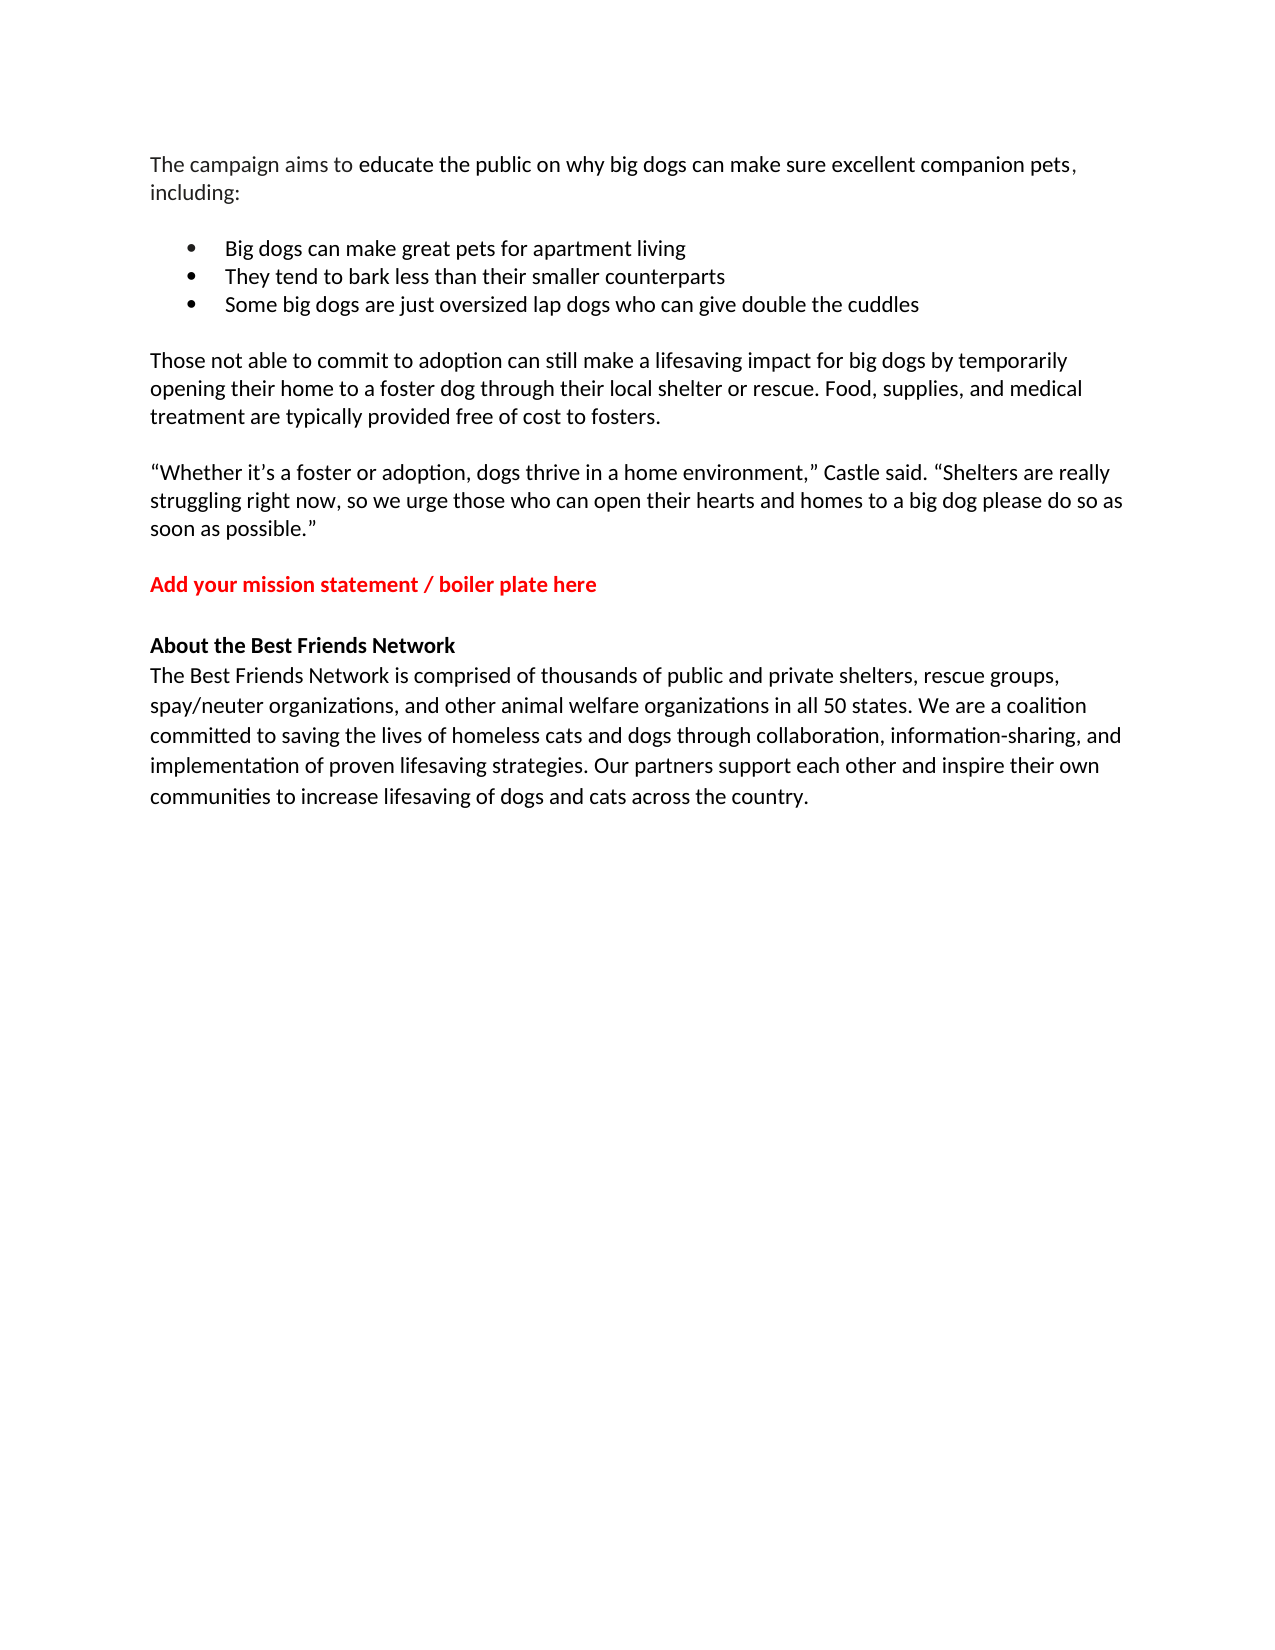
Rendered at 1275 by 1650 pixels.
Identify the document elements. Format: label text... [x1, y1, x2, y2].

list Some big dogs are just oversized lap dogs who can give double the cuddles [187, 290, 1125, 318]
text Those not able to commit to adoption can still make a lifesaving impact for big dogs by temporarily opening their home to a foster dog through their local shelter or rescue. Food, supplies, and medical treatment are typically provided free of cost to fosters. [150, 346, 1125, 430]
text Add your mission statement / boiler plate here [150, 570, 1125, 598]
list Big dogs can make great pets for apartment living [187, 234, 1125, 262]
text “Whether it’s a foster or adoption, dogs thrive in a home environment,” Castle said. “Shelters are really struggling right now, so we urge those who can open their hearts and homes to a big dog please do so as soon as possible.” [150, 458, 1125, 542]
list They tend to bark less than their smaller counterparts [187, 262, 1125, 290]
text About the Best Friends Network [150, 631, 1125, 659]
text The Best Friends Network is comprised of thousands of public and private shelters, rescue groups, spay/neuter organizations, and other animal welfare organizations in all 50 states. We are a coalition committed to saving the lives of homeless cats and dogs through collaboration, information-sharing, and implementation of proven lifesaving strategies. Our partners support each other and inspire their own communities to increase lifesaving of dogs and cats across the country. [150, 661, 1125, 810]
text The campaign aims to educate the public on why big dogs can make sure excellent companion pets, including: [150, 150, 1125, 206]
